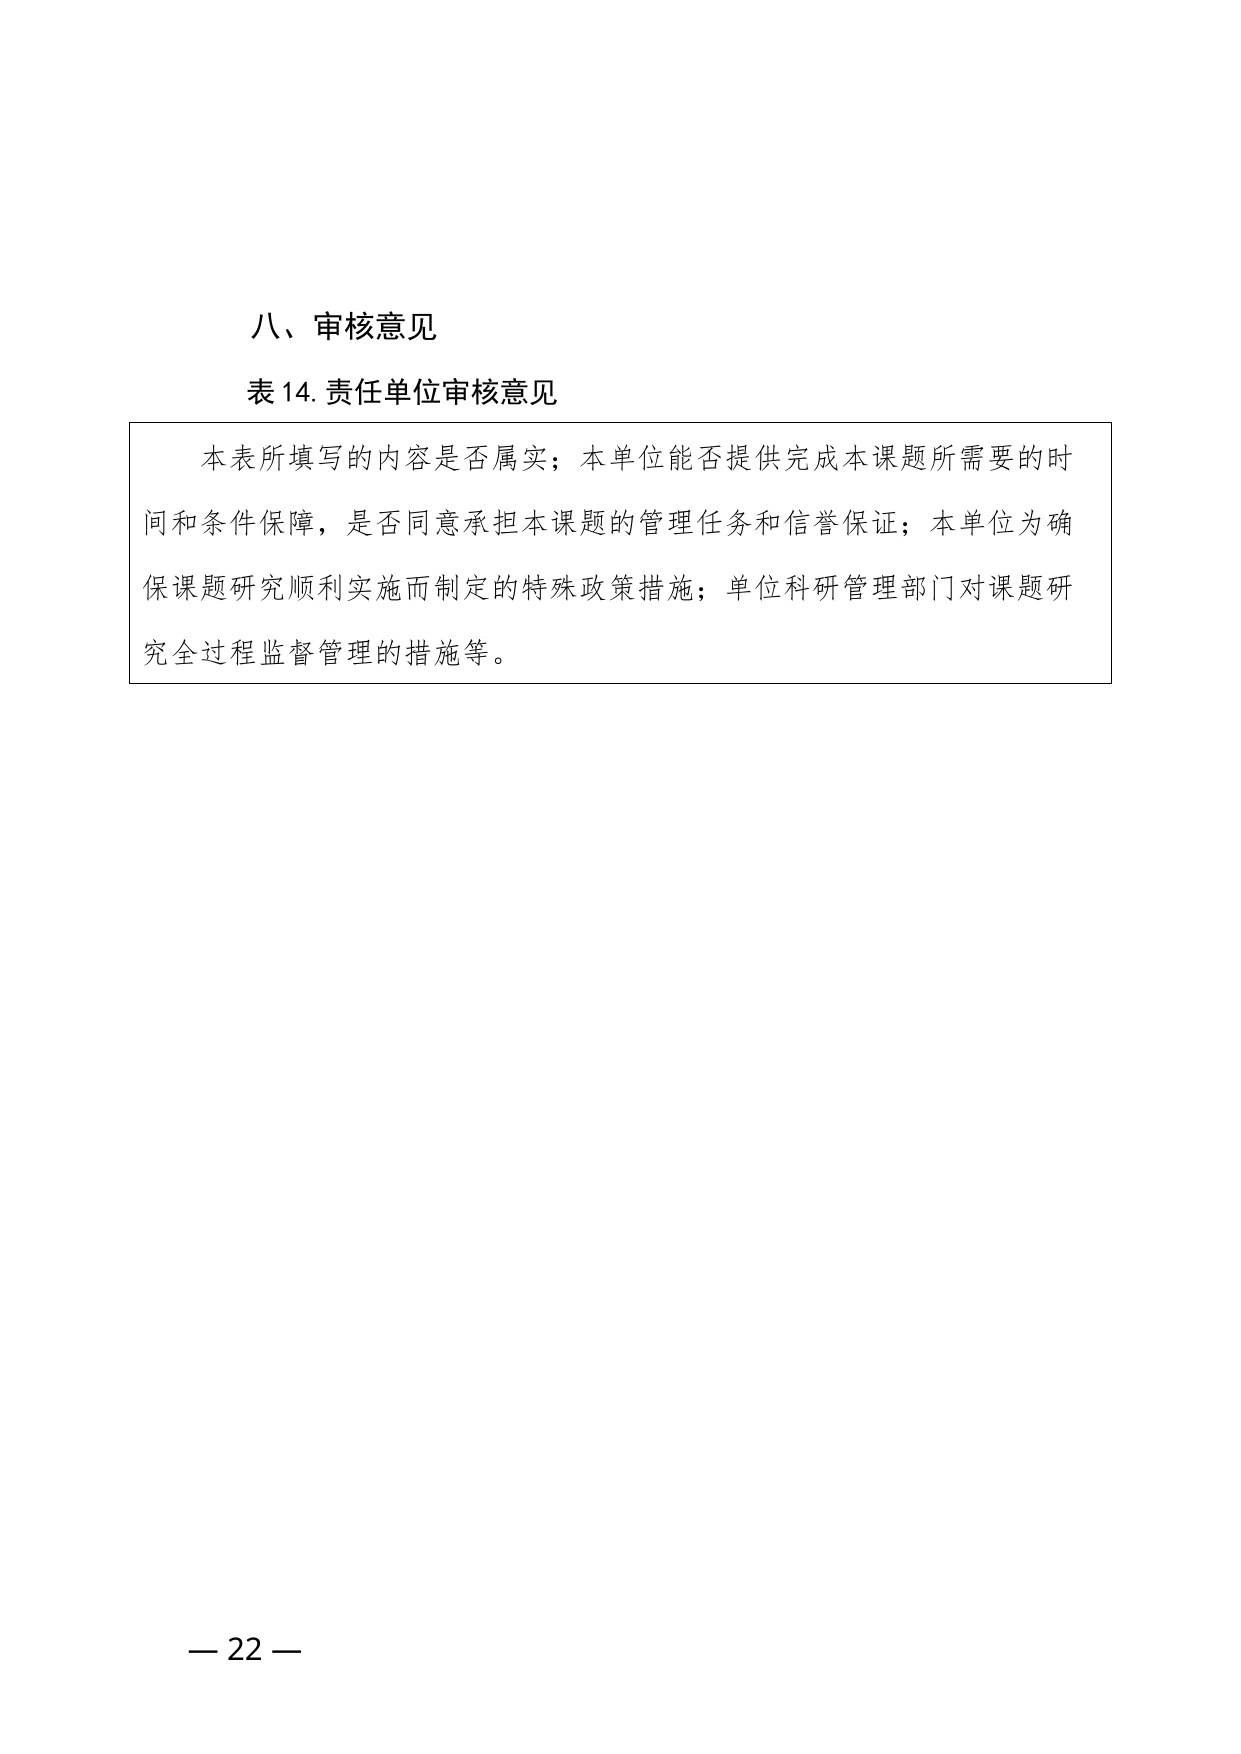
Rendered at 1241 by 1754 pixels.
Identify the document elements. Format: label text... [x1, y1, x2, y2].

text 表14.责任单位审核意见 [187, 357, 1053, 422]
table_header 本表所填写的内容是否属实；本单位能否提供完成本课题所需要的时间和条件保障，是否同意承担本课题的管理任务和信誉保证；本单位为确保课题研究顺利实施而制定的特殊政策措施；单位科研管理部门对课题研究全过程监督管理的措施等。 [130, 423, 1111, 683]
text 八、审核意见 [187, 292, 1053, 357]
